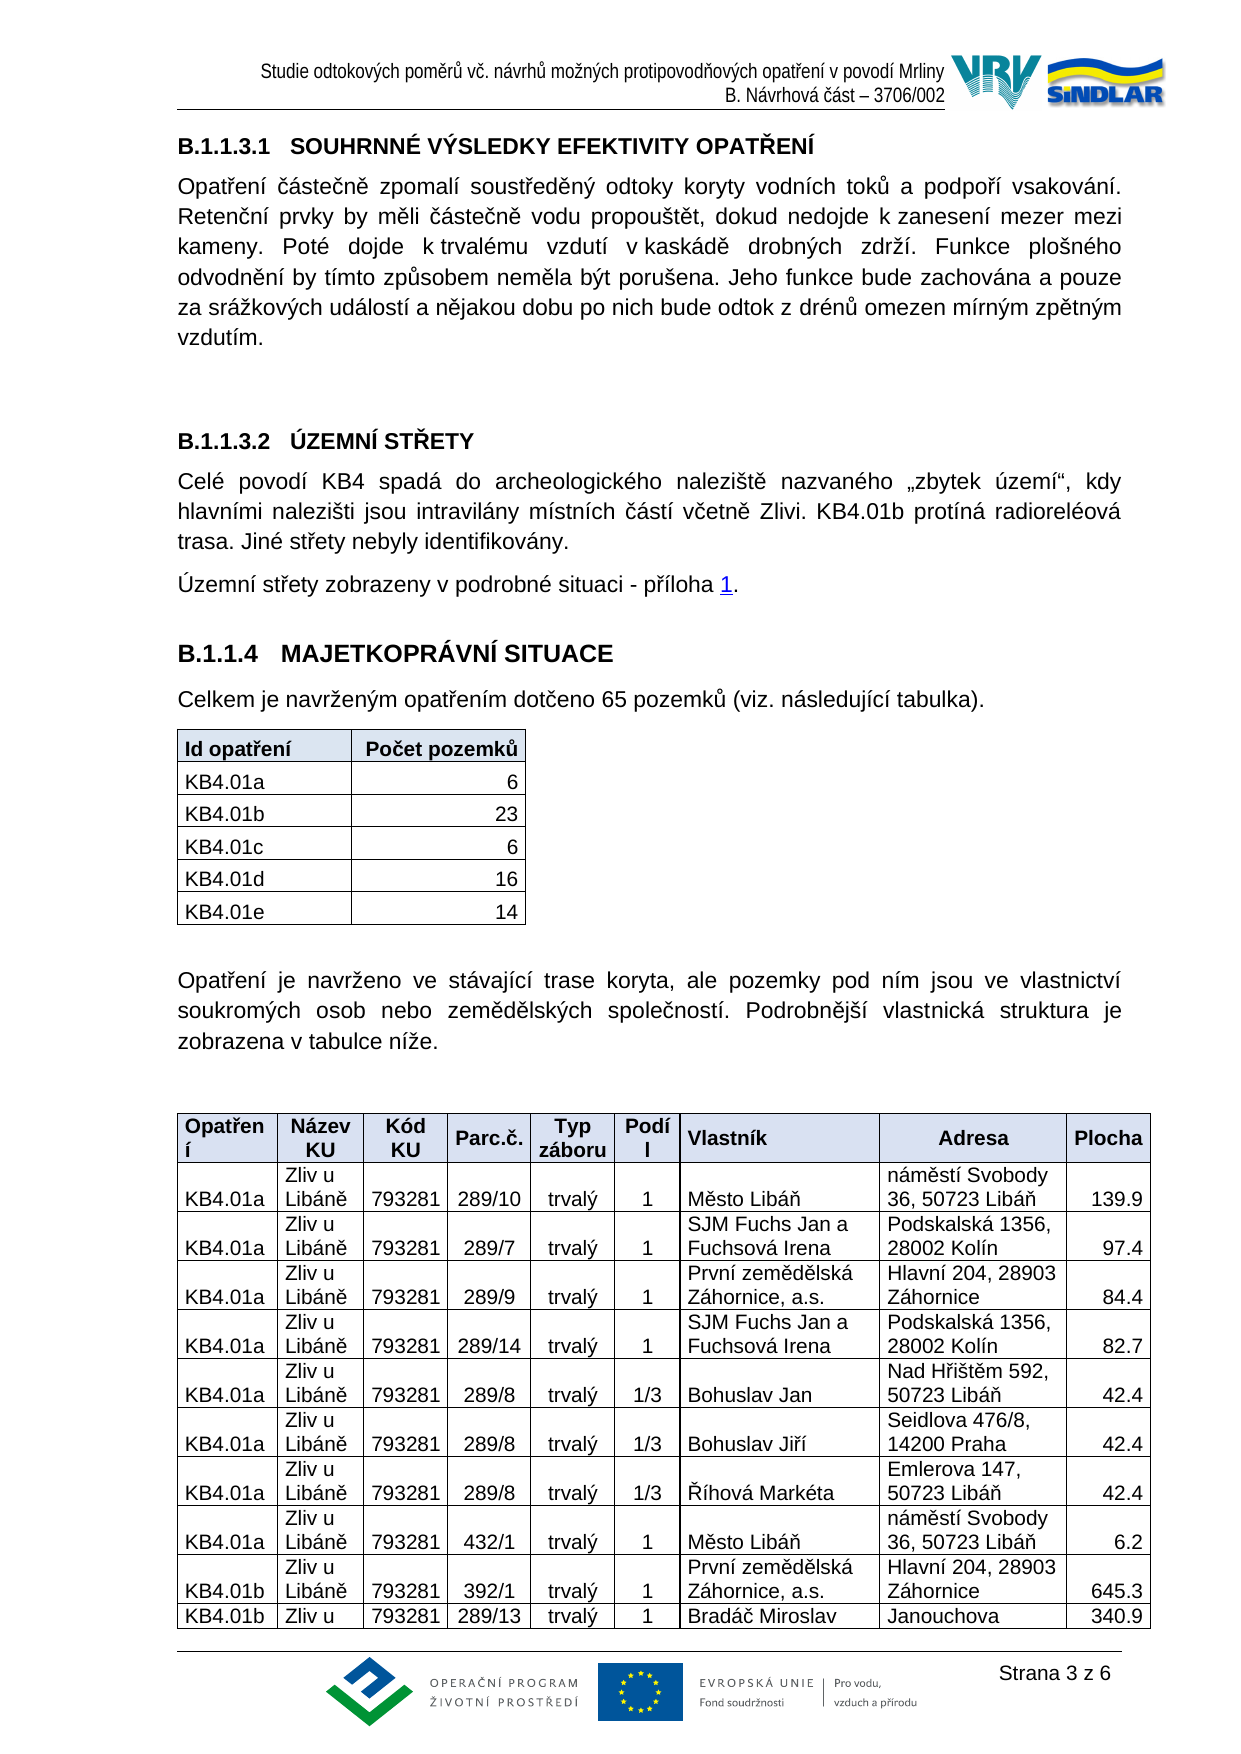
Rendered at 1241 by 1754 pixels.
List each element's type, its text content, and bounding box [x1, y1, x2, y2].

table_cell 793281 [364, 1261, 447, 1309]
table_cell trvalý [531, 1212, 614, 1260]
table_header Počet pozemků [352, 730, 525, 761]
table_header Id opatření [178, 730, 351, 761]
table_cell KB4.01b [178, 1555, 277, 1603]
table_cell náměstí Svobody 36, 50723 Libáň [880, 1163, 1066, 1211]
table_cell 139.9 [1067, 1163, 1150, 1211]
table_cell Janouchova 659/11, 14900 Praha [880, 1604, 1066, 1628]
table_cell Město Libáň [681, 1163, 879, 1211]
table_cell Zliv u Libáně [278, 1604, 363, 1628]
table_cell KB4.01a [178, 1359, 277, 1407]
table_cell trvalý [531, 1359, 614, 1407]
table_cell První zemědělská Záhornice, a.s. [681, 1555, 879, 1603]
table_cell KB4.01b [178, 795, 351, 826]
table_cell Říhová Markéta [681, 1457, 879, 1505]
table_cell 793281 [364, 1359, 447, 1407]
table_cell 97.4 [1067, 1212, 1150, 1260]
table_cell 1 [615, 1555, 679, 1603]
table_cell 645.3 [1067, 1555, 1150, 1603]
table_cell náměstí Svobody 36, 50723 Libáň [880, 1506, 1066, 1554]
subtitle Majetkoprávní situace [177, 639, 1122, 667]
table_cell 289/8 [448, 1408, 530, 1456]
table_cell 42.4 [1067, 1457, 1150, 1505]
table_cell Hlavní 204, 28903 Záhornice [880, 1555, 1066, 1603]
table_cell 6 [352, 827, 525, 858]
table_cell 793281 [364, 1457, 447, 1505]
table_cell Zliv u Libáně [278, 1310, 363, 1358]
table_cell Podskalská 1356, 28002 Kolín [880, 1212, 1066, 1260]
table_cell 1 [615, 1310, 679, 1358]
text Územní střety zobrazeny v podrobné situaci - příloha 1. [177, 571, 1122, 597]
table_header Vlastník [681, 1114, 879, 1162]
table_cell trvalý [531, 1310, 614, 1358]
table_cell KB4.01a [178, 1212, 277, 1260]
table_cell 289/8 [448, 1457, 530, 1505]
table_cell 14 [352, 892, 525, 923]
table_cell trvalý [531, 1555, 614, 1603]
table_cell 289/14 [448, 1310, 530, 1358]
table_cell Emlerova 147, 50723 Libáň [880, 1457, 1066, 1505]
table_cell Zliv u Libáně [278, 1408, 363, 1456]
table_cell 1/3 [615, 1359, 679, 1407]
table_cell Zliv u Libáně [278, 1555, 363, 1603]
table_cell Zliv u Libáně [278, 1212, 363, 1260]
table_cell trvalý [531, 1163, 614, 1211]
table_cell 1 [615, 1506, 679, 1554]
table_cell trvalý [531, 1604, 614, 1628]
table_cell Hlavní 204, 28903 Záhornice [880, 1261, 1066, 1309]
table_cell 793281 [364, 1555, 447, 1603]
table_cell Seidlova 476/8, 14200 Praha [880, 1408, 1066, 1456]
table_cell 289/7 [448, 1212, 530, 1260]
table_cell Zliv u Libáně [278, 1163, 363, 1211]
table_cell 16 [352, 860, 525, 891]
table_cell 1/3 [615, 1457, 679, 1505]
table_header Typ záboru [531, 1114, 614, 1162]
table_cell 23 [352, 795, 525, 826]
table_cell KB4.01a [178, 1261, 277, 1309]
table_header Název KU [278, 1114, 363, 1162]
table_cell 6.2 [1067, 1506, 1150, 1554]
table_cell 42.4 [1067, 1408, 1150, 1456]
table_cell 84.4 [1067, 1261, 1150, 1309]
table_header Podíl [615, 1114, 679, 1162]
table_header Opatření [178, 1114, 277, 1162]
table_cell KB4.01a [178, 1408, 277, 1456]
table_cell 289/9 [448, 1261, 530, 1309]
table_cell Bohuslav Jiří [681, 1408, 879, 1456]
table_cell Nad Hřištěm 592, 50723 Libáň [880, 1359, 1066, 1407]
table_cell 1 [615, 1163, 679, 1211]
table_header Kód KU [364, 1114, 447, 1162]
table_cell 1 [615, 1604, 679, 1628]
table_cell Podskalská 1356, 28002 Kolín [880, 1310, 1066, 1358]
table_cell KB4.01a [178, 1163, 277, 1211]
table_cell 793281 [364, 1506, 447, 1554]
table_cell Město Libáň [681, 1506, 879, 1554]
table_cell 793281 [364, 1310, 447, 1358]
table_cell trvalý [531, 1457, 614, 1505]
table_cell Zliv u Libáně [278, 1261, 363, 1309]
table_cell První zemědělská Záhornice, a.s. [681, 1261, 879, 1309]
table_cell 793281 [364, 1163, 447, 1211]
table_cell 289/10 [448, 1163, 530, 1211]
table_cell Zliv u Libáně [278, 1457, 363, 1505]
text Opatření částečně zpomalí soustředěný odtoky koryty vodních toků a podpoří vsakování. Retenční prvky by měli částečně vodu propouštět, dokud nedojde k zanesení mezer mezi kameny. Poté dojde k trvalému vzdutí v kaskádě drobných zdrží. Funkce plošného odvodnění by tímto způsobem neměla být porušena. Jeho funkce bude zachována a pouze za srážkových událostí a nějakou dobu po nich bude odtok z drénů omezen mírným zpětným vzdutím. [177, 173, 1122, 350]
table_cell KB4.01b [178, 1604, 277, 1628]
table_cell 392/1 [448, 1555, 530, 1603]
table_cell SJM Fuchs Jan a Fuchsová Irena [681, 1212, 879, 1260]
table_cell 1 [615, 1261, 679, 1309]
table_cell 340.9 [1067, 1604, 1150, 1628]
table_cell SJM Fuchs Jan a Fuchsová Irena [681, 1310, 879, 1358]
table_cell trvalý [531, 1261, 614, 1309]
table_cell 432/1 [448, 1506, 530, 1554]
table_cell KB4.01e [178, 892, 351, 923]
table_header Parc.č. [448, 1114, 530, 1162]
table_cell trvalý [531, 1408, 614, 1456]
table_cell Zliv u Libáně [278, 1506, 363, 1554]
subtitle Souhrnné výsledky efektivity opatření [177, 133, 1122, 159]
table_cell 1/3 [615, 1408, 679, 1456]
table_cell 82.7 [1067, 1310, 1150, 1358]
table_cell 793281 [364, 1212, 447, 1260]
table_cell KB4.01a [178, 1457, 277, 1505]
table_cell 793281 [364, 1604, 447, 1628]
text Celkem je navrženým opatřením dotčeno 65 pozemků (viz. následující tabulka). [177, 686, 1122, 712]
table_cell KB4.01a [178, 1506, 277, 1554]
table_cell KB4.01d [178, 860, 351, 891]
table_cell trvalý [531, 1506, 614, 1554]
table_cell KB4.01c [178, 827, 351, 858]
table_cell KB4.01a [178, 1310, 277, 1358]
text Opatření je navrženo ve stávající trase koryta, ale pozemky pod ním jsou ve vlastnictví soukromých osob nebo zemědělských společností. Podrobnější vlastnická struktura je zobrazena v tabulce níže. [177, 967, 1122, 1054]
table_cell 6 [352, 762, 525, 793]
text Celé povodí KB4 spadá do archeologického naleziště nazvaného „zbytek území“, kdy hlavními nalezišti jsou intravilány místních částí včetně Zlivi. KB4.01b protíná radioreléová trasa. Jiné střety nebyly identifikovány. [177, 468, 1122, 555]
picture [1047, 57, 1167, 108]
table_header Adresa [880, 1114, 1066, 1162]
table_cell Zliv u Libáně [278, 1359, 363, 1407]
picture [950, 54, 1043, 111]
table_cell 289/8 [448, 1359, 530, 1407]
table_cell 793281 [364, 1408, 447, 1456]
table_cell Bradáč Miroslav [681, 1604, 879, 1628]
table_cell Bohuslav Jan [681, 1359, 879, 1407]
table_cell 42.4 [1067, 1359, 1150, 1407]
table_cell 1 [615, 1212, 679, 1260]
table_cell KB4.01a [178, 762, 351, 793]
table_header Plocha [1067, 1114, 1150, 1162]
table_cell 289/13 [448, 1604, 530, 1628]
subtitle Územní střety [177, 428, 1122, 454]
